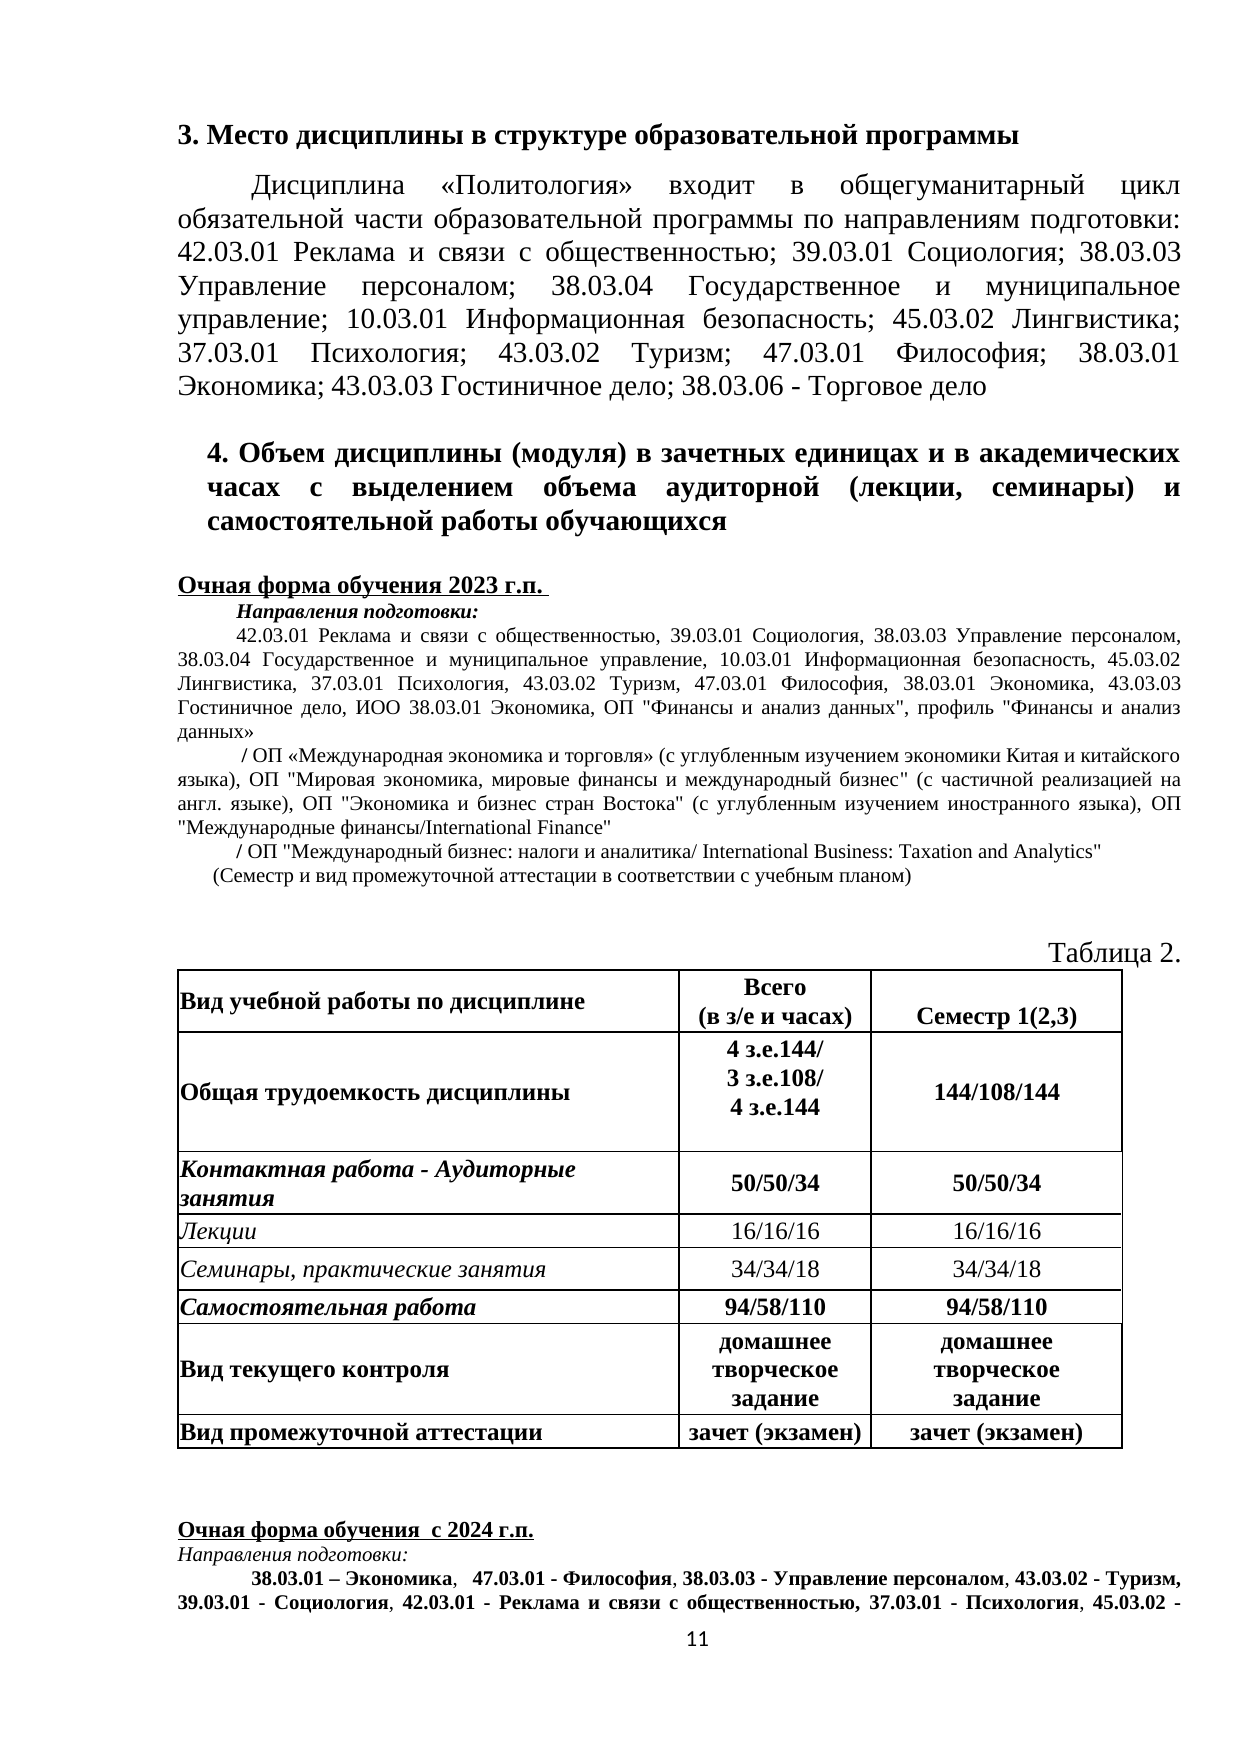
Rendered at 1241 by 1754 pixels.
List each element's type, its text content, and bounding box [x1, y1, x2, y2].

text Очная форма обучения с 2024 г.п. [177, 1516, 1181, 1542]
table_cell 16/16/16 [872, 1213, 1122, 1246]
table_header Семестр 1(2,3) [872, 971, 1121, 1031]
table_cell Вид текущего контроля [179, 1324, 678, 1414]
text Направления подготовки: [177, 1542, 1181, 1566]
table_cell 94/58/110 [680, 1291, 870, 1323]
table_cell 34/34/18 [680, 1248, 870, 1289]
table_cell домашнее творческое задание [872, 1324, 1121, 1414]
table_header Всего (в з/е и часах) [680, 971, 870, 1031]
table_cell Контактная работа - Аудиторные занятия [179, 1152, 678, 1213]
text (Семестр и вид промежуточной аттестации в соответствии с учебным планом) [177, 863, 1181, 887]
table_cell зачет (экзамен) [680, 1415, 870, 1447]
table_cell 34/34/18 [872, 1246, 1122, 1289]
table_cell 50/50/34 [872, 1152, 1122, 1213]
text / ОП «Международная экономика и торговля» (с углубленным изучением экономики Китая и китайского языка), ОП "Мировая экономика, мировые финансы и международный бизнес" (с частичной реализацией на англ. языке), ОП "Экономика и бизнес стран Востока" (с углубленным изучением иностранного языка), ОП "Международные финансы/International Finance" [177, 743, 1181, 839]
text 4. Объем дисциплины (модуля) в зачетных единицах и в академических часах с выделением объема аудиторной (лекции, семинары) и самостоятельной работы обучающихся [207, 436, 1181, 536]
text Очная форма обучения 2023 г.п. [177, 570, 1181, 598]
table_cell 50/50/34 [680, 1152, 870, 1213]
table_cell 4 з.е.144/ 3 з.е.108/ 4 з.е.144 [680, 1033, 870, 1151]
table_cell Семинары, практические занятия [179, 1248, 678, 1289]
table_cell 144/108/144 [872, 1033, 1121, 1151]
text / ОП "Международный бизнес: налоги и аналитика/ International Business: Taxation and Analytics" [177, 839, 1181, 863]
text Таблица 2. [177, 935, 1181, 969]
table_header Вид учебной работы по дисциплине [179, 971, 678, 1031]
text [177, 1566, 1181, 1614]
table_cell домашнее творческое задание [680, 1324, 870, 1414]
table_cell зачет (экзамен) [872, 1415, 1121, 1447]
table_cell 94/58/110 [872, 1289, 1122, 1323]
text 42.03.01 Реклама и связи с общественностью, 39.03.01 Социология, 38.03.03 Управление персоналом, 38.03.04 Государственное и муниципальное управление, 10.03.01 Информационная безопасность, 45.03.02 Лингвистика, 37.03.01 Психология, 43.03.02 Туризм, 47.03.01 Философия, 38.03.01 Экономика, 43.03.03 Гостиничное дело, ИОО 38.03.01 Экономика, ОП "Финансы и анализ данных", профиль "Финансы и анализ данных» [177, 623, 1181, 743]
table_cell 16/16/16 [680, 1215, 870, 1246]
table_cell Общая трудоемкость дисциплины [179, 1033, 678, 1151]
text 3. Место дисциплины в структуре образовательной программы [177, 117, 1181, 151]
table_cell Вид промежуточной аттестации [179, 1415, 678, 1447]
table_cell Лекции [179, 1215, 678, 1246]
table_cell Самостоятельная работа [179, 1291, 678, 1323]
text Направления подготовки: [177, 598, 1181, 623]
text Дисциплина «Политология» входит в общегуманитарный цикл обязательной части образовательной программы по направлениям подготовки: 42.03.01 Реклама и связи с общественностью; 39.03.01 Социология; 38.03.03 Управление персоналом; 38.03.04 Государственное и муниципальное управление; 10.03.01 Информационная безопасность; 45.03.02 Лингвистика; 37.03.01 Психология; 43.03.02 Туризм; 47.03.01 Философия; 38.03.01 Экономика; 43.03.03 Гостиничное дело; 38.03.06 - Торговое дело [177, 167, 1181, 402]
